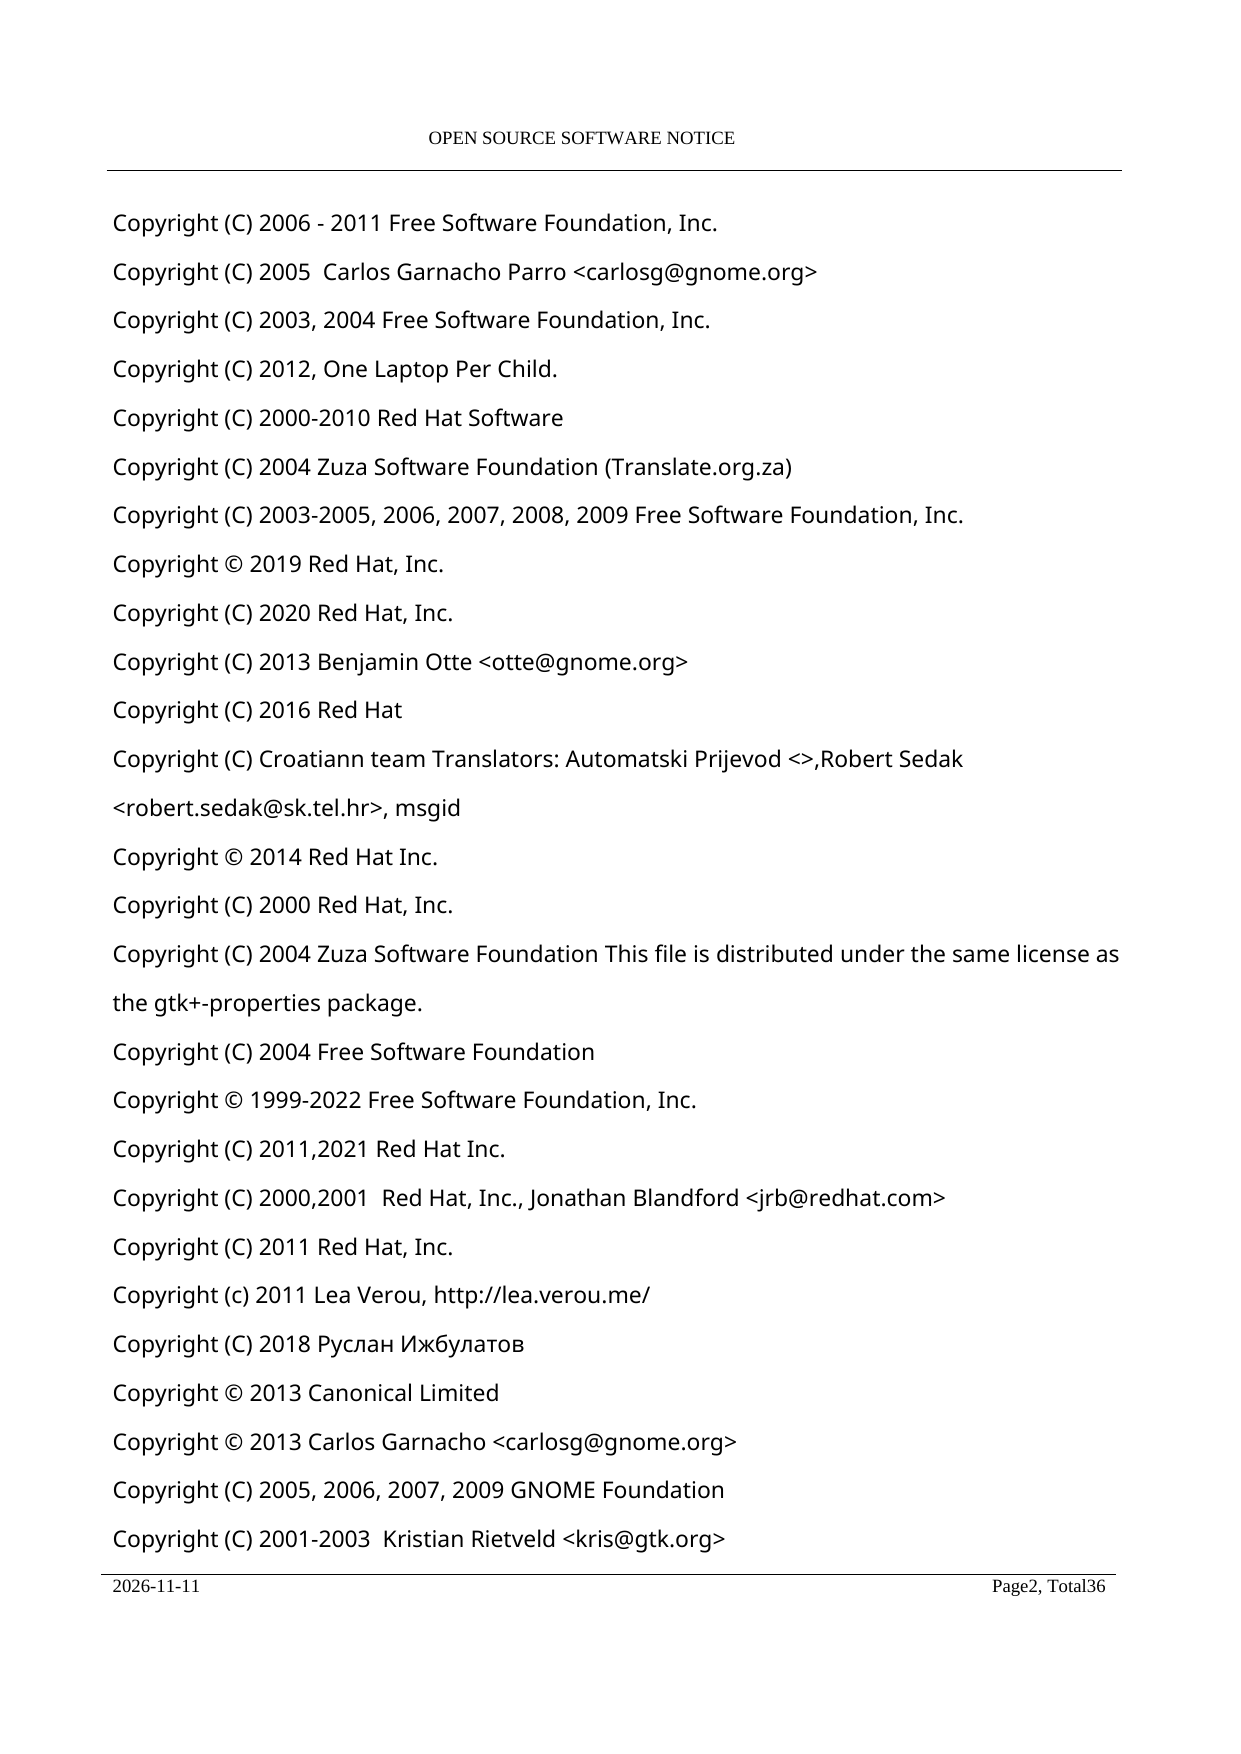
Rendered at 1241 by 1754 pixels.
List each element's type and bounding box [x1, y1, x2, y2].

text [112, 206, 1128, 1555]
